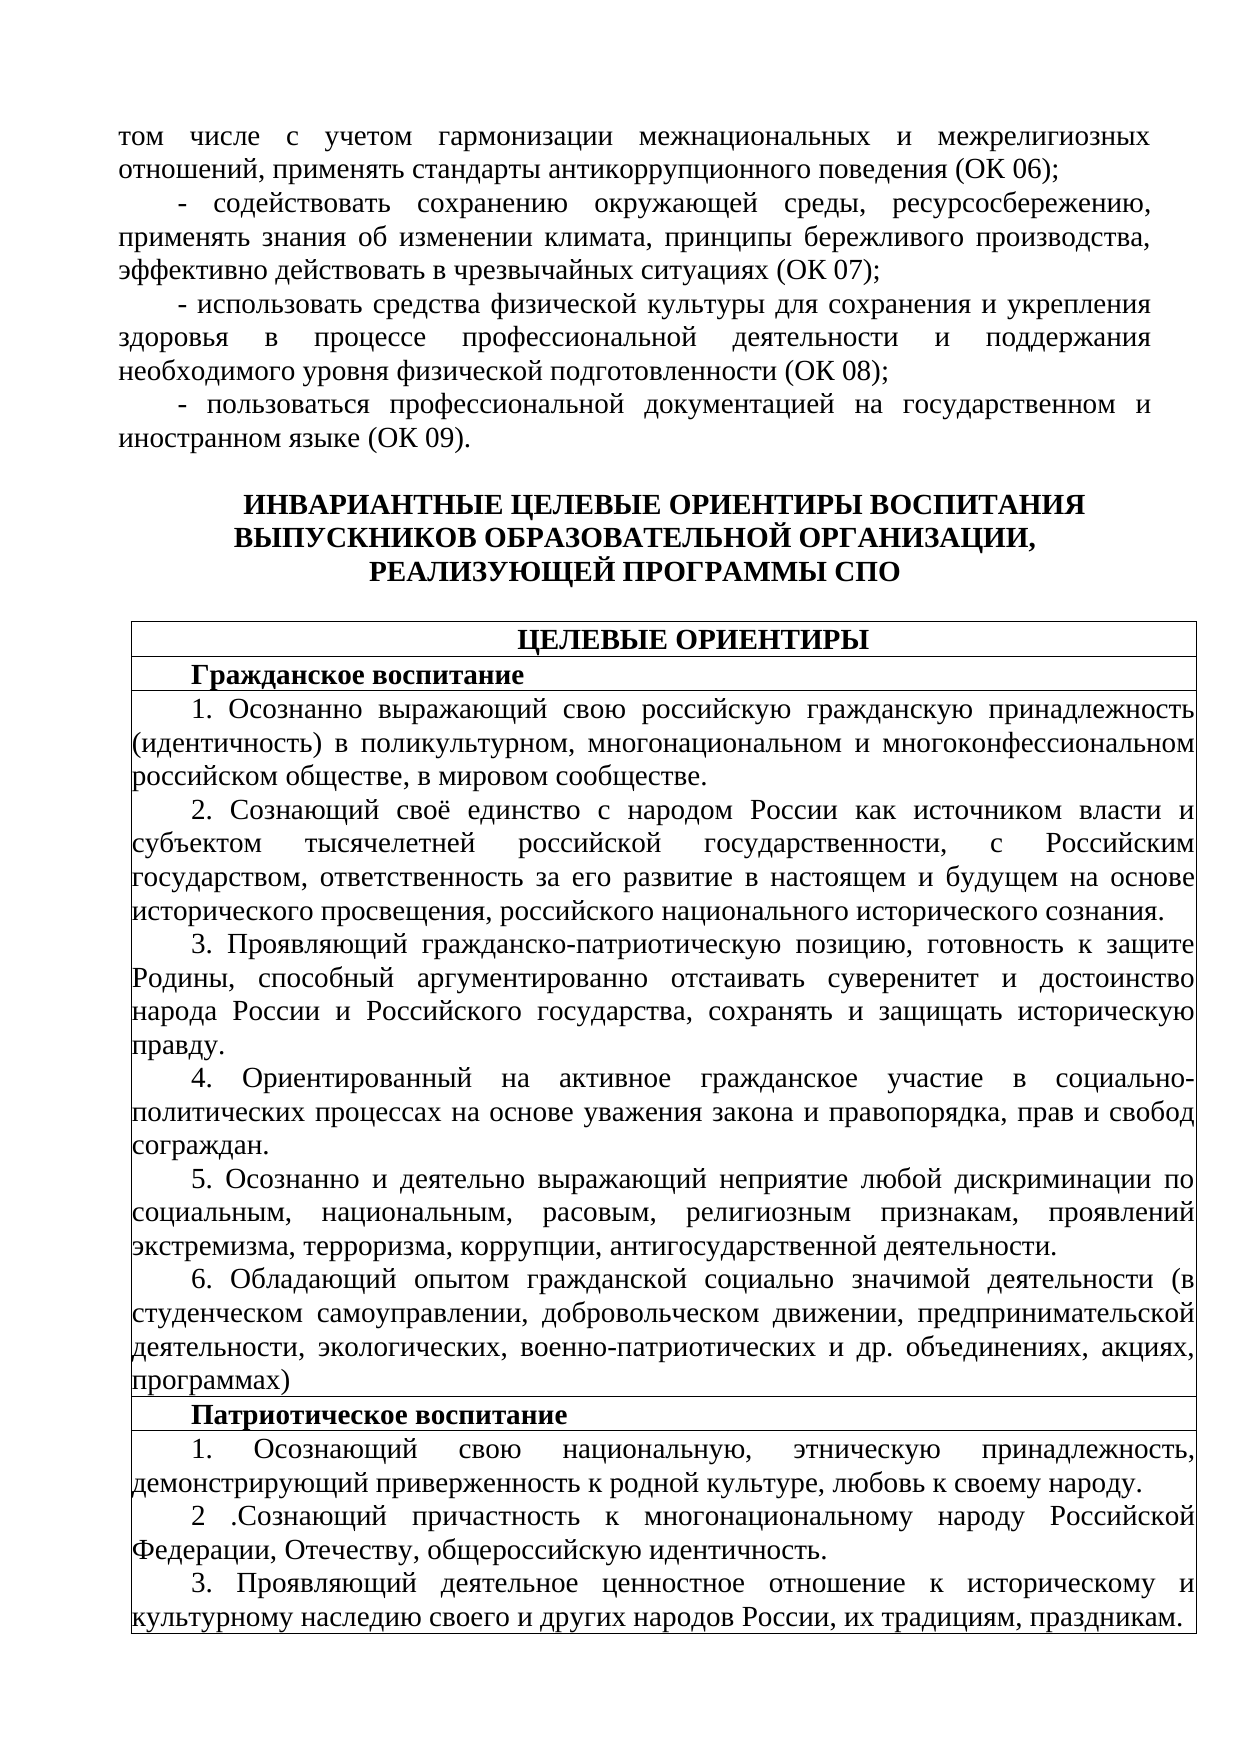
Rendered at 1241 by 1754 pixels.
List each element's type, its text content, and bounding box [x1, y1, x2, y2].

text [118, 118, 1152, 185]
text - пользоваться профессиональной документацией на государственном и иностранном языке (ОК 09). [118, 386, 1152, 453]
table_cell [132, 1431, 1196, 1633]
table_cell Гражданское воспитание [132, 657, 1196, 690]
table_cell Патриотическое воспитание [132, 1397, 1196, 1430]
table_cell 1. Осознанно выражающий свою российскую гражданскую принадлежность (идентичность) в поликультурном, многонациональном и многоконфессиональном российском обществе, в мировом сообществе. 2. Сознающий своё единство с народом России как источником власти и субъектом тысячелетней российской государственности, с Российским государством, ответственность за его развитие в настоящем и будущем на основе исторического просвещения, российского национального исторического сознания. 3. Проявляющий гражданско-патриотическую позицию, готовность к защите Родины, способный аргументированно отстаивать суверенитет и достоинство народа России и Российского государства, сохранять и защищать историческую правду. 4. Ориентированный на активное гражданское участие в социально-политических процессах на основе уважения закона и правопорядка, прав и свобод сограждан. 5. Осознанно и деятельно выражающий неприятие любой дискриминации по социальным, национальным, расовым, религиозным признакам, проявлений экстремизма, терроризма, коррупции, антигосударственной деятельности. 6. Обладающий опытом гражданской социально значимой деятельности (в студенческом самоуправлении, добровольческом движении, предпринимательской деятельности, экологических, военно-патриотических и др. объединениях, акциях, программах) [132, 691, 1196, 1396]
text - использовать средства физической культуры для сохранения и укрепления здоровья в процессе профессиональной деятельности и поддержания необходимого уровня физической подготовленности (ОК 08); [118, 286, 1152, 386]
table_header ЦЕЛЕВЫЕ ОРИЕНТИРЫ [132, 622, 1196, 656]
text - содействовать сохранению окружающей среды, ресурсосбережению, применять знания об изменении климата, принципы бережливого производства, эффективно действовать в чрезвычайных ситуациях (ОК 07); [118, 185, 1152, 286]
text ИНВАРИАНТНЫЕ ЦЕЛЕВЫЕ ОРИЕНТИРЫ ВОСПИТАНИЯ ВЫПУСКНИКОВ ОБРАЗОВАТЕЛЬНОЙ ОРГАНИЗАЦИИ, РЕАЛИЗУЮЩЕЙ ПРОГРАММЫ СПО [118, 487, 1152, 588]
